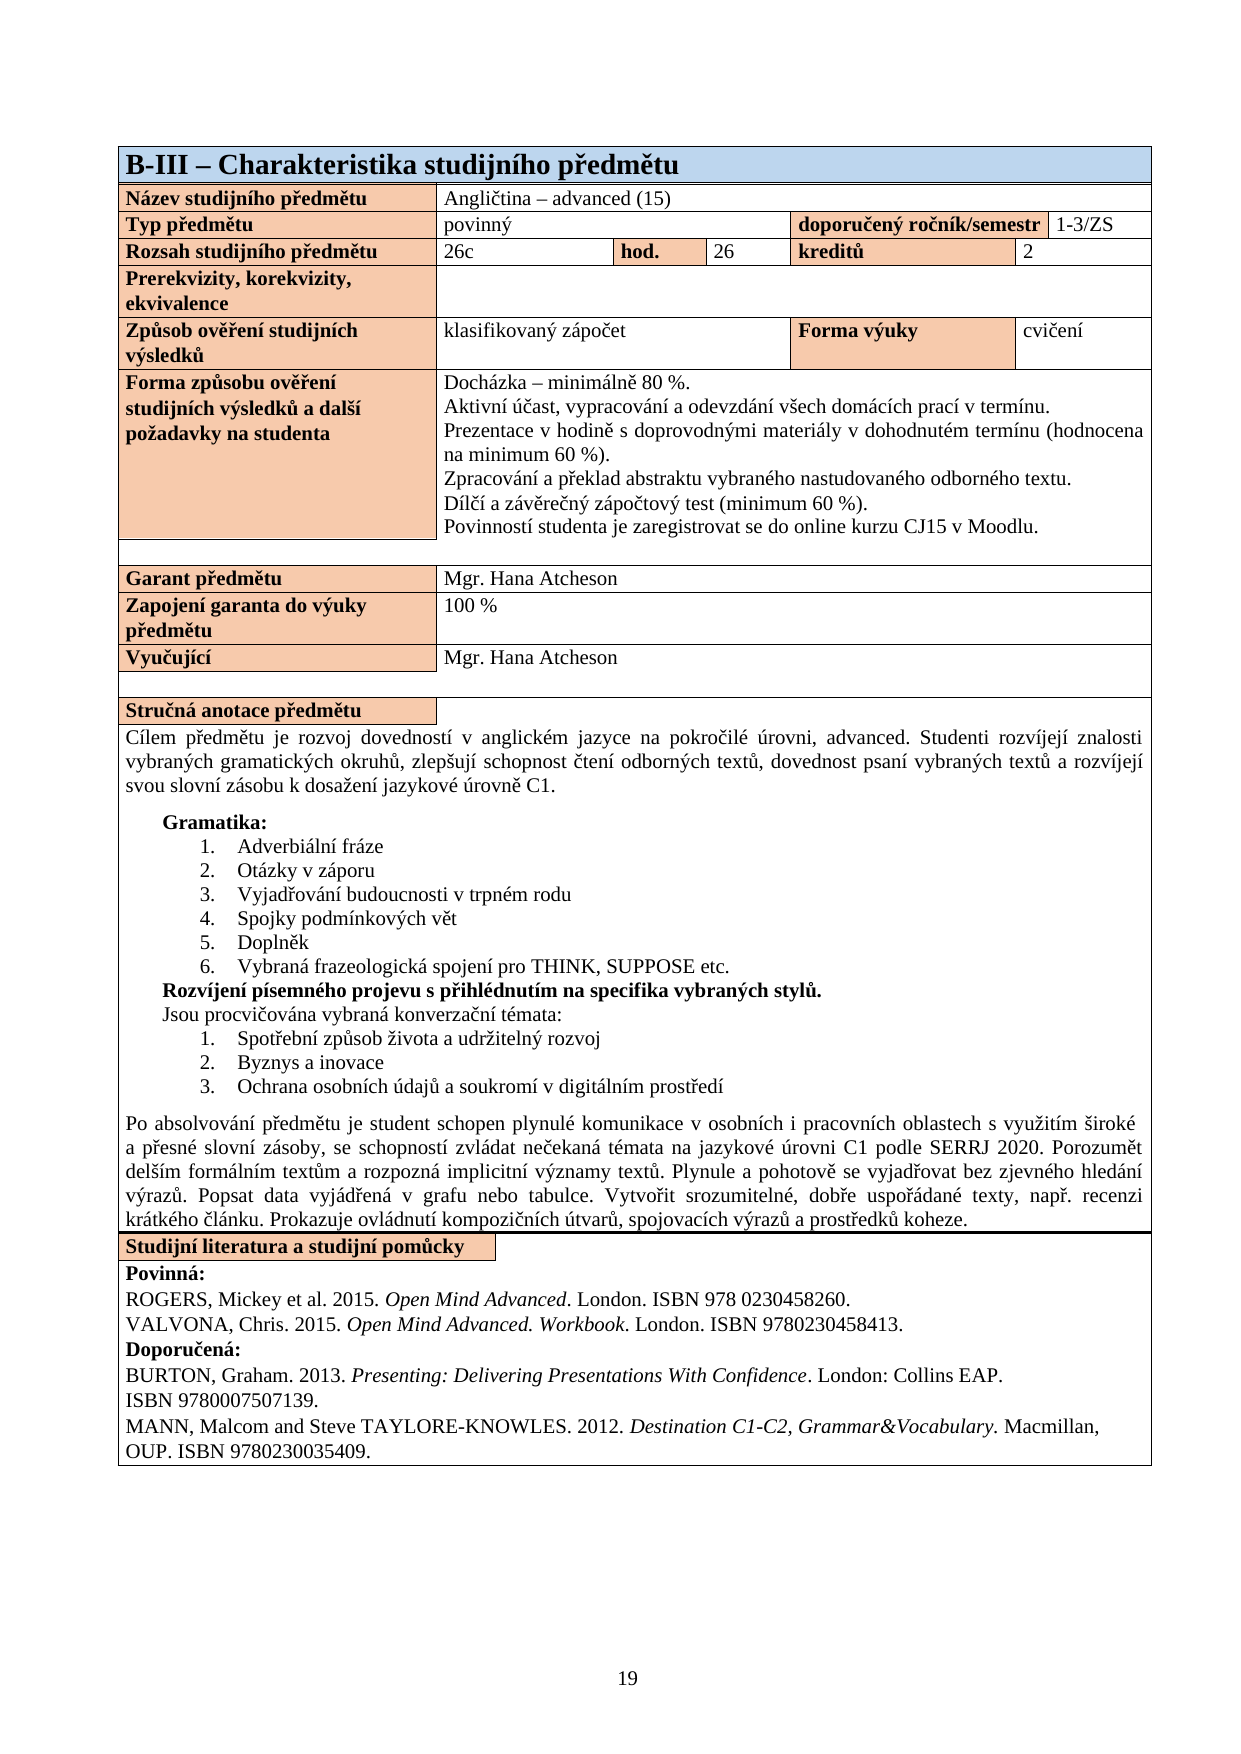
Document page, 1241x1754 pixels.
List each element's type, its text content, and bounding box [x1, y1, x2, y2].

table_cell Mgr. Hana Atcheson [437, 645, 1151, 671]
table_cell Prerekvizity, korekvizity, ekvivalence [119, 266, 436, 317]
table_cell [119, 671, 1151, 697]
table_cell Stručná anotace předmětu [119, 698, 436, 724]
table_cell Docházka – minimálně 80 %. Aktivní účast, vypracování a odevzdání všech domácích prací v termínu. Prezentace v hodině s doprovodnými materiály v dohodnutém termínu (hodnocena na minimum 60 %). Zpracování a překlad abstraktu vybraného nastudovaného odborného textu. Dílčí a závěrečný zápočtový test (minimum 60 %). Povinností studenta je zaregistrovat se do online kurzu CJ15 v Moodlu. [437, 370, 1151, 538]
table_cell Název studijního předmětu [119, 185, 436, 211]
table_cell Mgr. Hana Atcheson [437, 566, 1151, 592]
table_cell doporučený ročník/semestr [791, 212, 1048, 238]
table_cell 26c [437, 239, 613, 265]
table_cell Způsob ověření studijních výsledků [119, 318, 436, 369]
table_cell 100 % [437, 593, 1151, 644]
table_cell [119, 539, 1151, 565]
table_cell Zapojení garanta do výuky předmětu [119, 593, 436, 644]
table_cell povinný [437, 212, 790, 238]
table_cell Povinná: ROGERS, Mickey et al. 2015. Open Mind Advanced. London. ISBN 978 0230458260. VALVONA, Chris. 2015. Open Mind Advanced. Workbook. London. ISBN 9780230458413. Doporučená: BURTON, Graham. 2013. Presenting: Delivering Presentations With Confidence. London: Collins EAP. ISBN 9780007507139. MANN, Malcom and Steve TAYLORE-KNOWLES. 2012. Destination C1-C2, Grammar&Vocabulary. Macmillan, OUP. ISBN 9780230035409. [119, 1260, 1151, 1465]
table_cell Forma způsobu ověření studijních výsledků a další požadavky na studenta [119, 370, 436, 538]
table_cell [437, 266, 1151, 317]
table_cell [496, 1234, 1151, 1260]
table_cell Vyučující [119, 645, 436, 671]
table_cell kreditů [791, 239, 1015, 265]
table_cell Forma výuky [791, 318, 1015, 369]
table_cell Cílem předmětu je rozvoj dovedností v anglickém jazyce na pokročilé úrovni, advanced. Studenti rozvíjejí znalosti vybraných gramatických okruhů, zlepšují schopnost čtení odborných textů, dovednost psaní vybraných textů a rozvíjejí svou slovní zásobu k dosažení jazykové úrovně C1. Gramatika: Adverbiální fráze Otázky v záporu Vyjadřování budoucnosti v trpném rodu Spojky podmínkových vět Doplněk Vybraná frazeologická spojení pro THINK, SUPPOSE etc. Rozvíjení písemného projevu s přihlédnutím na specifika vybraných stylů. Jsou procvičována vybraná konverzační témata: Spotřební způsob života a udržitelný rozvoj Byznys a inovace Ochrana osobních údajů a soukromí v digitálním prostředí Po absolvování předmětu je student schopen plynulé komunikace v osobních i pracovních oblastech s využitím široké a přesné slovní zásoby, se schopností zvládat nečekaná témata na jazykové úrovni C1 podle SERRJ 2020. Porozumět delším formálním textům a rozpozná implicitní významy textů. Plynule a pohotově se vyjadřovat bez zjevného hledání výrazů. Popsat data vyjádřená v grafu nebo tabulce. Vytvořit srozumitelné, dobře uspořádané texty, např. recenzi krátkého článku. Prokazuje ovládnutí kompozičních útvarů, spojovacích výrazů a prostředků koheze. [119, 724, 1151, 1231]
table_cell [437, 698, 1151, 724]
table_cell hod. [614, 239, 706, 265]
table_cell 2 [1016, 239, 1151, 265]
table_header B-III – Charakteristika studijního předmětu [119, 147, 1151, 182]
table_cell Angličtina – advanced (15) [437, 185, 1151, 211]
table_cell Typ předmětu [119, 212, 436, 238]
table_cell klasifikovaný zápočet [437, 318, 790, 369]
table_cell Rozsah studijního předmětu [119, 239, 436, 265]
table_cell cvičení [1016, 318, 1151, 369]
table_cell Garant předmětu [119, 566, 436, 592]
table_cell 26 [707, 239, 790, 265]
table_cell Studijní literatura a studijní pomůcky [119, 1234, 495, 1260]
table_cell 1-3/ZS [1049, 212, 1151, 238]
